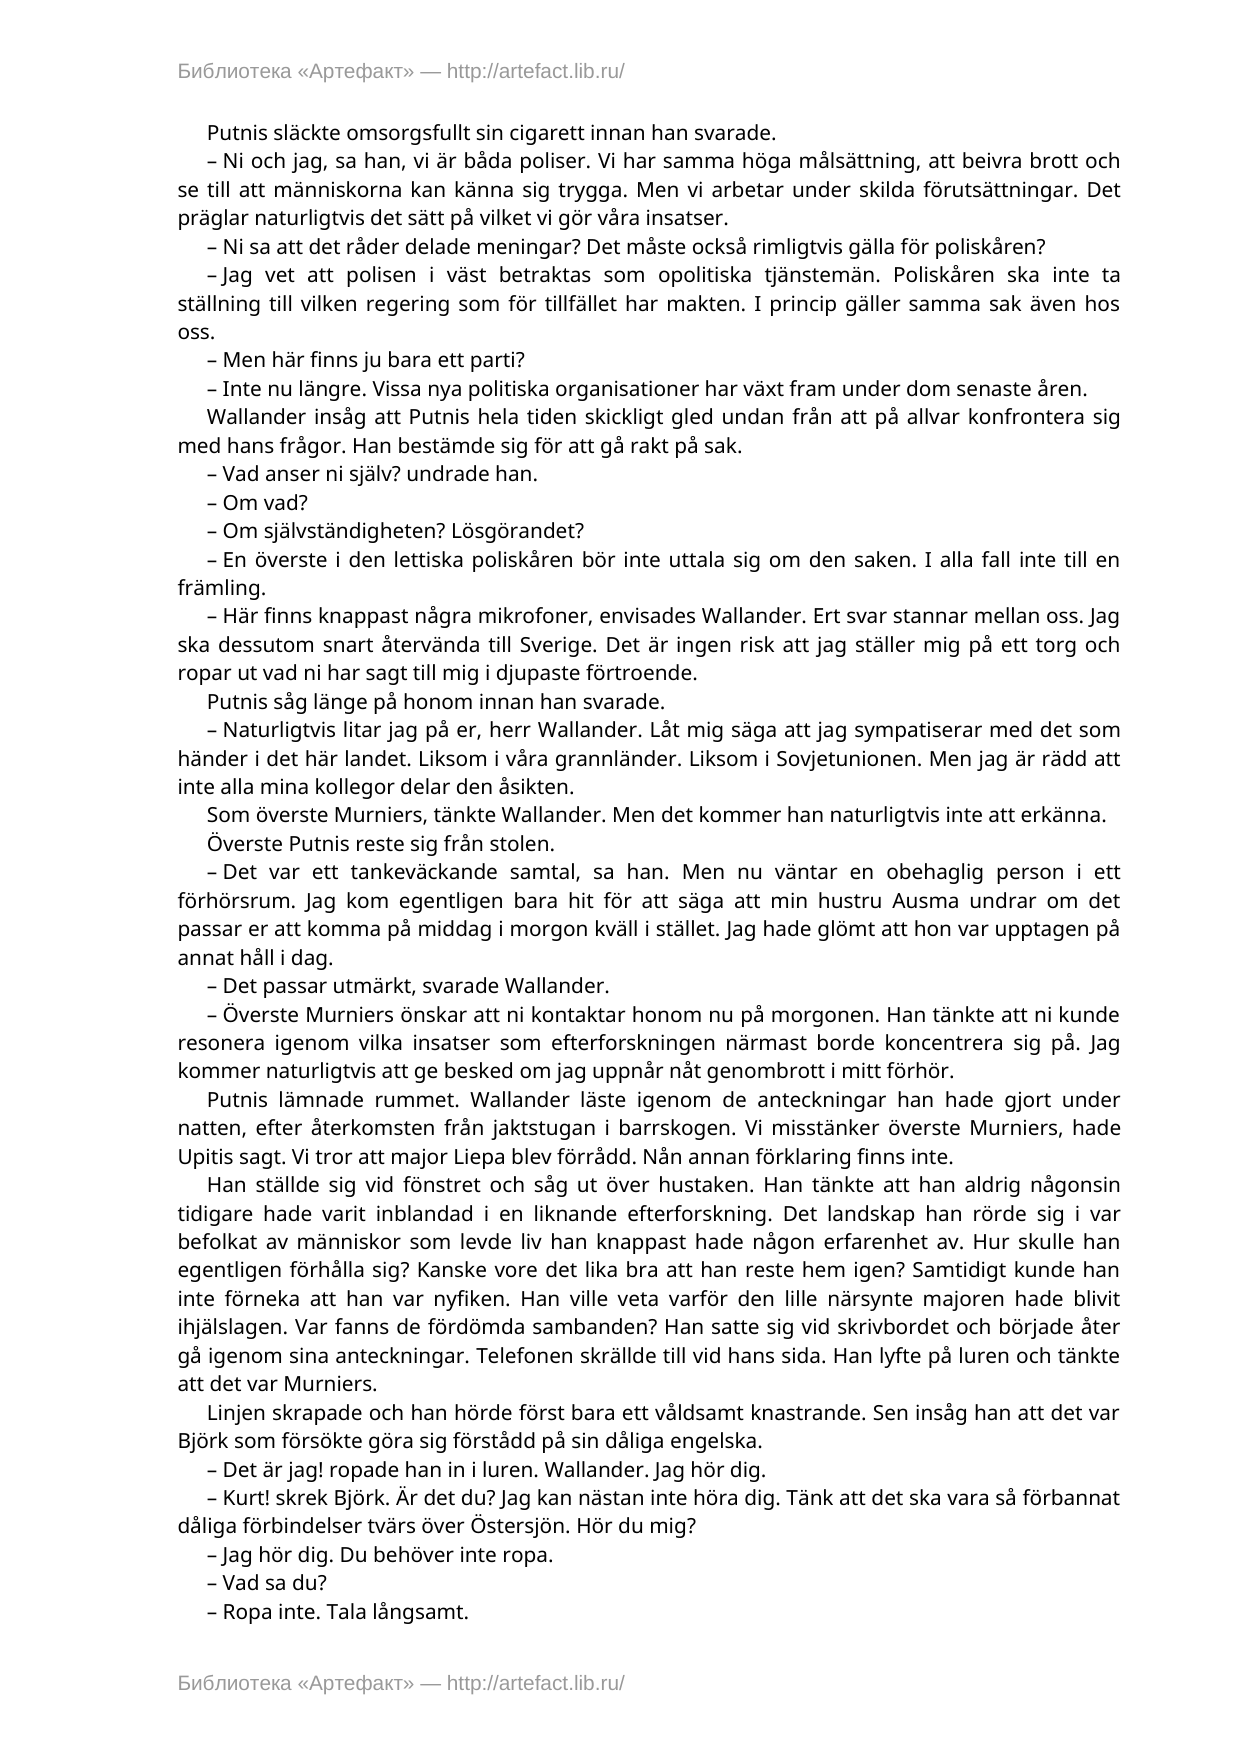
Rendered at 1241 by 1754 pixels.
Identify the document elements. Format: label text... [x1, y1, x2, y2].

text – Det var ett tankeväckande samtal, sa han. Men nu väntar en obehaglig person i ett förhörsrum. Jag kom egentligen bara hit för att säga att min hustru Ausma undrar om det passar er att komma på middag i morgon kväll i stället. Jag hade glömt att hon var upptagen på annat håll i dag. [177, 857, 1122, 971]
text – Jag vet att polisen i väst betraktas som opolitiska tjänstemän. Poliskåren ska inte ta ställning till vilken regering som för tillfället har makten. I princip gäller samma sak även hos oss. [177, 260, 1122, 346]
text Wallander insåg att Putnis hela tiden skickligt gled undan från att på allvar konfrontera sig med hans frågor. Han bestämde sig för att gå rakt på sak. [177, 402, 1122, 459]
text – Men här finns ju bara ett parti? [177, 346, 1122, 374]
text Linjen skrapade och han hörde först bara ett våldsamt knastrande. Sen insåg han att det var Björk som försökte göra sig förstådd på sin dåliga engelska. [177, 1398, 1122, 1455]
text Som överste Murniers, tänkte Wallander. Men det kommer han naturligtvis inte att erkänna. [177, 801, 1122, 829]
text – Om självständigheten? Lösgörandet? [177, 516, 1122, 545]
text – Om vad? [177, 488, 1122, 516]
text – Här finns knappast några mikrofoner, envisades Wallander. Ert svar stannar mellan oss. Jag ska dessutom snart återvända till Sverige. Det är ingen risk att jag ställer mig på ett torg och ropar ut vad ni har sagt till mig i djupaste förtroende. [177, 602, 1122, 687]
text – Ropa inte. Tala långsamt. [177, 1597, 1122, 1625]
text – Kurt! skrek Björk. Är det du? Jag kan nästan inte höra dig. Tänk att det ska vara så förbannat dåliga förbindelser tvärs över Östersjön. Hör du mig? [177, 1483, 1122, 1540]
text – Vad sa du? [177, 1568, 1122, 1597]
text Putnis såg länge på honom innan han svarade. [177, 687, 1122, 715]
text Putnis släckte omsorgsfullt sin cigarett innan han svarade. [177, 118, 1122, 147]
text – Ni och jag, sa han, vi är båda poliser. Vi har samma höga målsättning, att beivra brott och se till att människorna kan känna sig trygga. Men vi arbetar under skilda förutsättningar. Det präglar naturligtvis det sätt på vilket vi gör våra insatser. [177, 147, 1122, 232]
text – Naturligtvis litar jag på er, herr Wallander. Låt mig säga att jag sympatiserar med det som händer i det här landet. Liksom i våra grannländer. Liksom i Sovjetunionen. Men jag är rädd att inte alla mina kollegor delar den åsikten. [177, 715, 1122, 801]
text – Ni sa att det råder delade meningar? Det måste också rimligtvis gälla för poliskåren? [177, 232, 1122, 260]
text Överste Putnis reste sig från stolen. [177, 829, 1122, 857]
text – Inte nu längre. Vissa nya politiska organisationer har växt fram under dom senaste åren. [177, 374, 1122, 402]
text – Det passar utmärkt, svarade Wallander. [177, 971, 1122, 1000]
text Han ställde sig vid fönstret och såg ut över hustaken. Han tänkte att han aldrig någonsin tidigare hade varit inblandad i en liknande efterforskning. Det landskap han rörde sig i var befolkat av människor som levde liv han knappast hade någon erfarenhet av. Hur skulle han egentligen förhålla sig? Kanske vore det lika bra att han reste hem igen? Samtidigt kunde han inte förneka att han var nyfiken. Han ville veta varför den lille närsynte majoren hade blivit ihjälslagen. Var fanns de fördömda sambanden? Han satte sig vid skrivbordet och började åter gå igenom sina anteckningar. Telefonen skrällde till vid hans sida. Han lyfte på luren och tänkte att det var Murniers. [177, 1170, 1122, 1398]
text – Jag hör dig. Du behöver inte ropa. [177, 1540, 1122, 1568]
text – En överste i den lettiska poliskåren bör inte uttala sig om den saken. I alla fall inte till en främling. [177, 545, 1122, 602]
text – Överste Murniers önskar att ni kontaktar honom nu på morgonen. Han tänkte att ni kunde resonera igenom vilka insatser som efterforskningen närmast borde koncentrera sig på. Jag kommer naturligtvis att ge besked om jag uppnår nåt genombrott i mitt förhör. [177, 1000, 1122, 1085]
text Putnis lämnade rummet. Wallander läste igenom de anteckningar han hade gjort under natten, efter återkomsten från jaktstugan i barrskogen. Vi misstänker överste Murniers, hade Upitis sagt. Vi tror att major Liepa blev förrådd. Nån annan förklaring finns inte. [177, 1085, 1122, 1170]
text – Det är jag! ropade han in i luren. Wallander. Jag hör dig. [177, 1455, 1122, 1483]
text – Vad anser ni själv? undrade han. [177, 459, 1122, 488]
